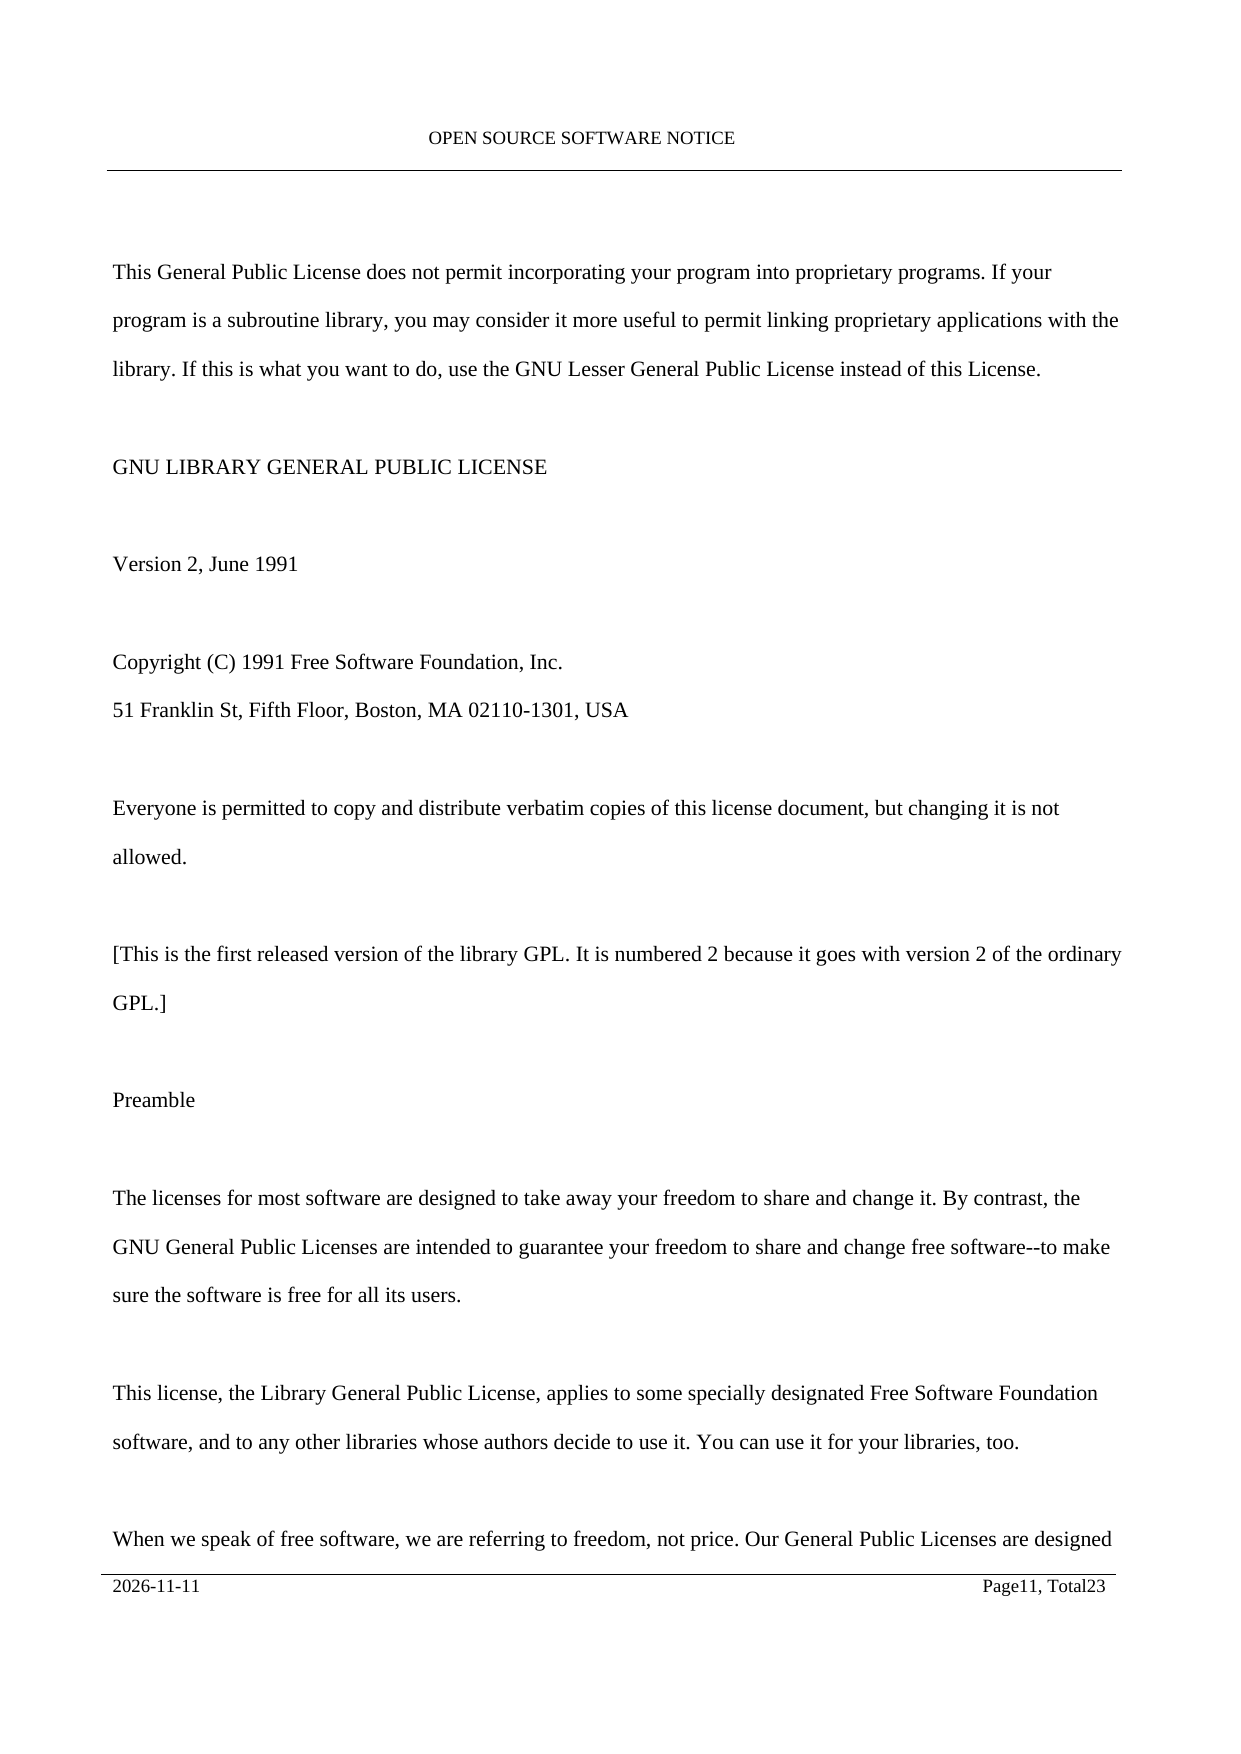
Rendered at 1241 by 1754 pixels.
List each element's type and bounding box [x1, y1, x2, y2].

text [112, 206, 1128, 1555]
